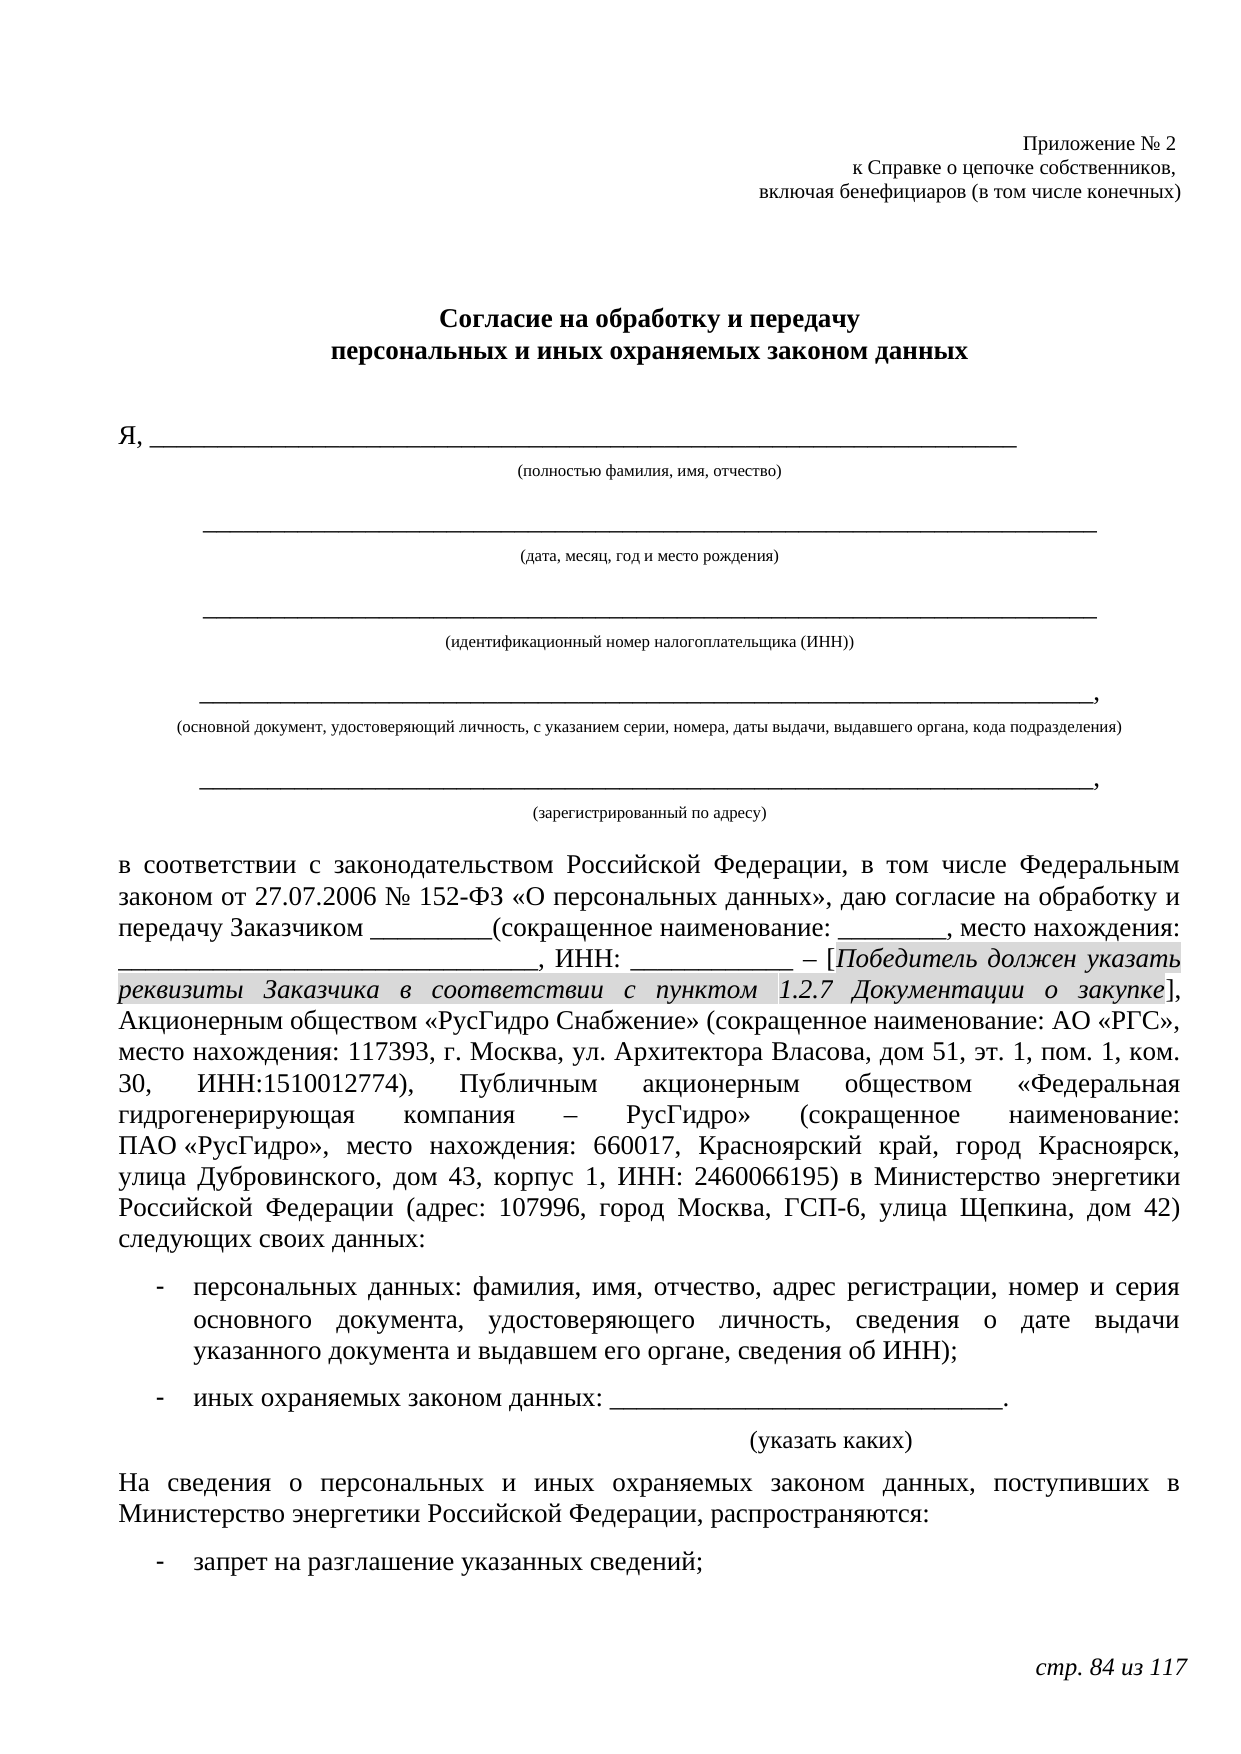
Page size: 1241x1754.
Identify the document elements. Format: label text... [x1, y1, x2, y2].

text (основной документ, удостоверяющий личность, с указанием серии, номера, даты выдачи, выдавшего органа, кода подразделения) [118, 717, 1181, 751]
list персональных данных: фамилия, имя, отчество, адрес регистрации, номер и серия основного документа, удостоверяющего личность, сведения о дате выдачи указанного документа и выдавшем его органе, сведения об ИНН); [156, 1266, 1181, 1365]
text Приложение № 2 к Справке о цепочке собственников, включая бенефициаров (в том числе конечных) [118, 131, 1181, 203]
text __________________________________________________________________, [118, 761, 1181, 792]
text (дата, месяц, год и место рождения) [118, 546, 1181, 579]
text __________________________________________________________________ [118, 504, 1181, 536]
text __________________________________________________________________ [118, 590, 1181, 621]
text На сведения о персональных и иных охраняемых законом данных, поступивших в Министерство энергетики Российской Федерации, распространяются: [118, 1466, 1181, 1528]
list иных охраняемых законом данных: _____________________________. [156, 1378, 1181, 1414]
text Согласие на обработку и передачу персональных и иных охраняемых законом данных [118, 303, 1181, 365]
text (зарегистрированный по адресу) [118, 803, 1181, 836]
text (полностью фамилия, имя, отчество) [118, 461, 1181, 494]
text Я, ________________________________________________________________ [118, 419, 1181, 450]
text __________________________________________________________________, [118, 676, 1181, 707]
list запрет на разглашение указанных сведений; [156, 1541, 1181, 1578]
text в соответствии с законодательством Российской Федерации, в том числе Федеральным законом от 27.07.2006 № 152-ФЗ «О персональных данных», даю согласие на обработку и передачу Заказчиком _________(сокращенное наименование: ________, место нахождения: _______________________________, ИНН: ____________ – [Победитель должен указать реквизиты Заказчика в соответствии с пунктом 1.2.7 Документации о закупке], Акционерным обществом «РусГидро Снабжение» (сокращенное наименование: АО «РГС», место нахождения: 117393, г. Москва, ул. Архитектора Власова, дом 51, эт. 1, пом. 1, ком. 30, ИНН:1510012774), Публичным акционерным обществом «Федеральная гидрогенерирующая компания – РусГидро» (сокращенное наименование: ПАО «РусГидро», место нахождения: 660017, Красноярский край, город Красноярск, улица Дубровинского, дом 43, корпус 1, ИНН: 2460066195) в Министерство энергетики Российской Федерации (адрес: 107996, город Москва, ГСП-6, улица Щепкина, дом 42) следующих своих данных: [118, 849, 1181, 1253]
text (идентификационный номер налогоплательщика (ИНН)) [118, 632, 1181, 665]
text (указать каких) [118, 1425, 1181, 1454]
